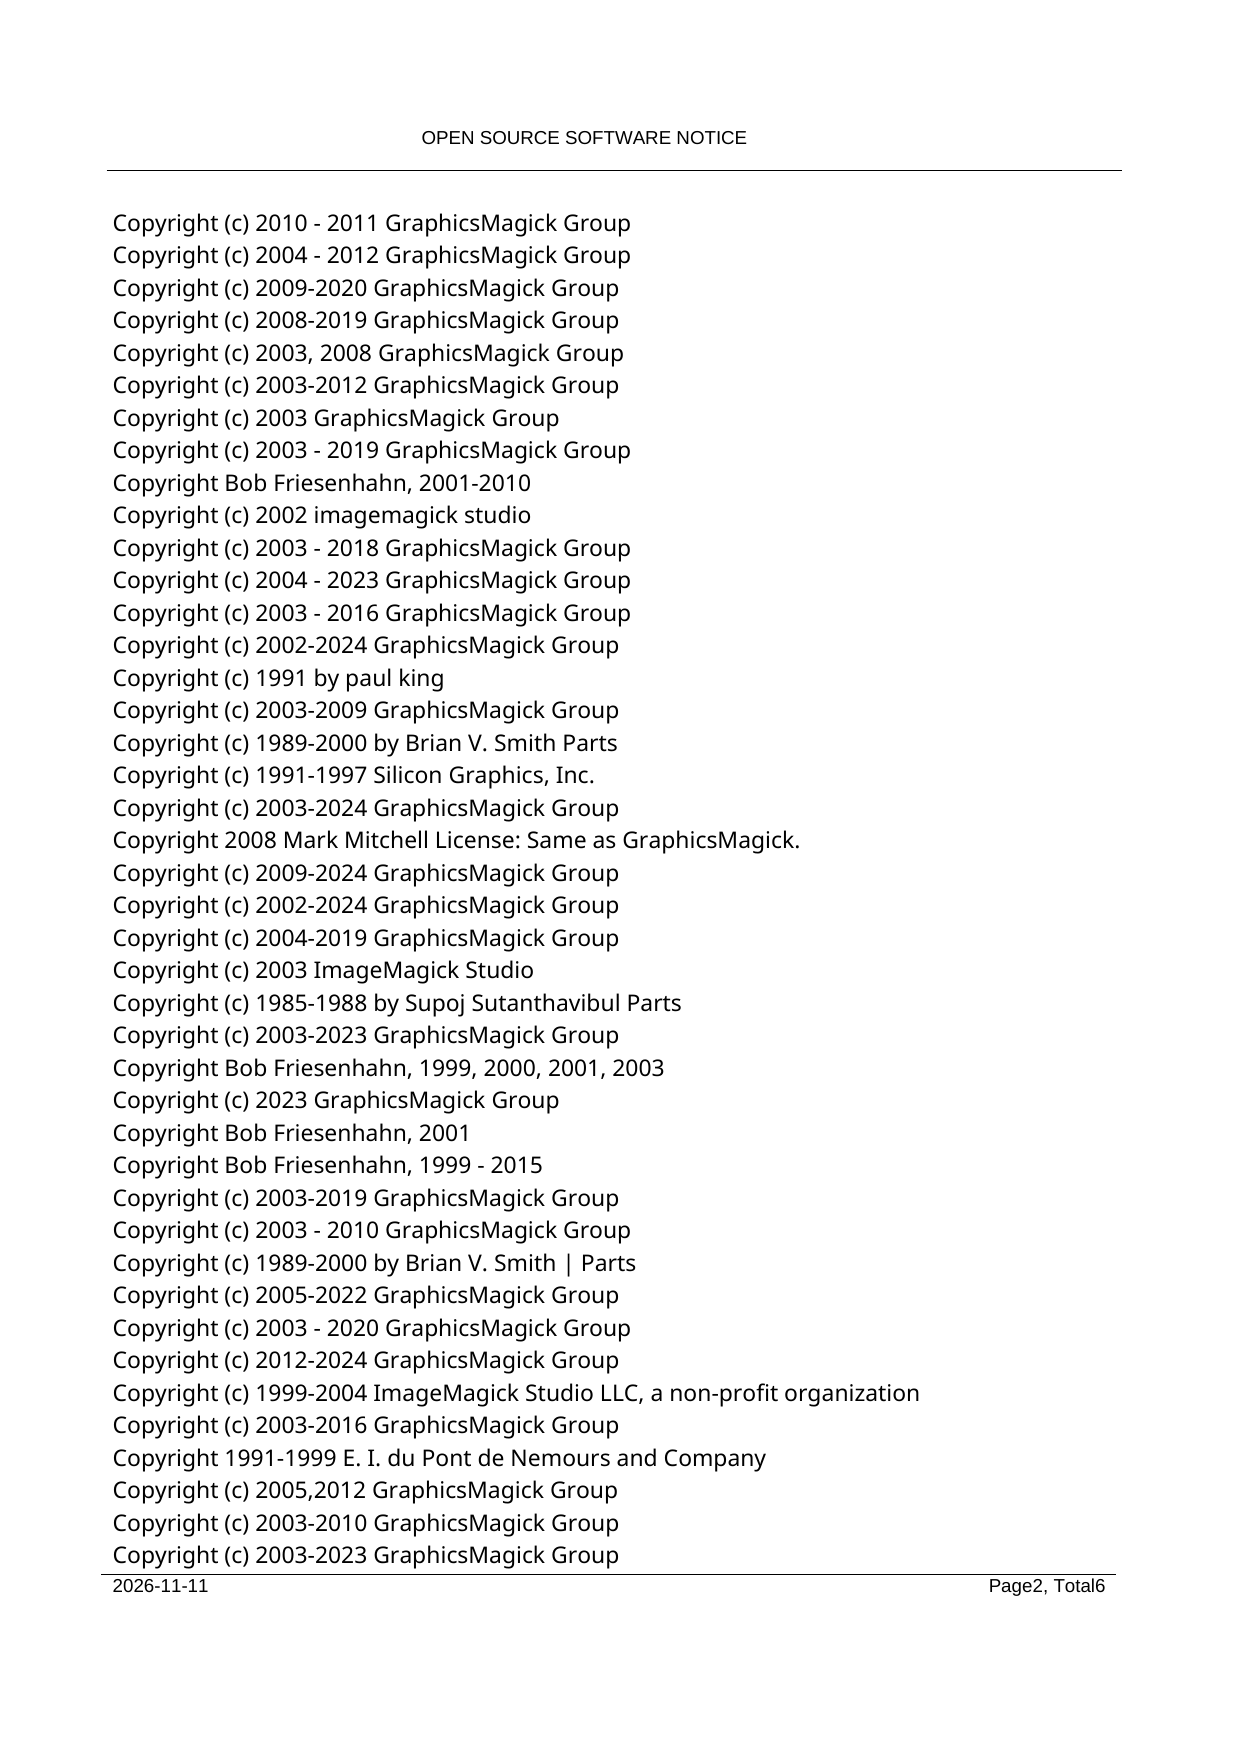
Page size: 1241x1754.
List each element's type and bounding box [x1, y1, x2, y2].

text [112, 206, 1128, 1571]
